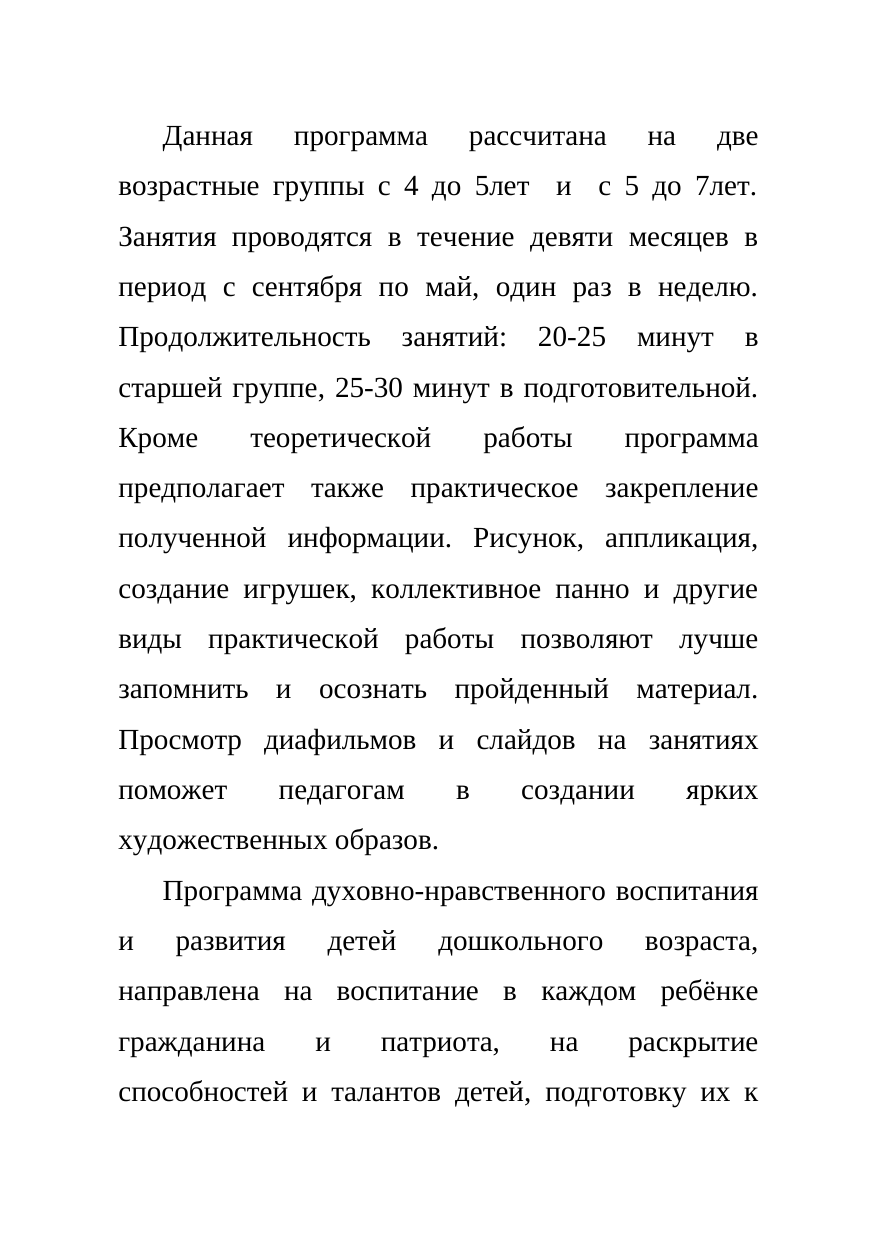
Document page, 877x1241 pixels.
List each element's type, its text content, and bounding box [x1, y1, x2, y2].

text Данная программа рассчитана на две возрастные группы с 4 до 5лет и с 5 до 7лет. Занятия проводятся в течение девяти месяцев в период с сентября по май, один раз в неделю. Продолжительность занятий: 20-25 минут в старшей группе, 25-30 минут в подготовительной. Кроме теоретической работы программа предполагает также практическое закрепление полученной информации. Рисунок, аппликация, создание игрушек, коллективное панно и другие виды практической работы позволяют лучше запомнить и осознать пройденный материал. Просмотр диафильмов и слайдов на занятиях поможет педагогам в создании ярких художественных образов. [118, 118, 759, 856]
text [118, 873, 759, 1108]
